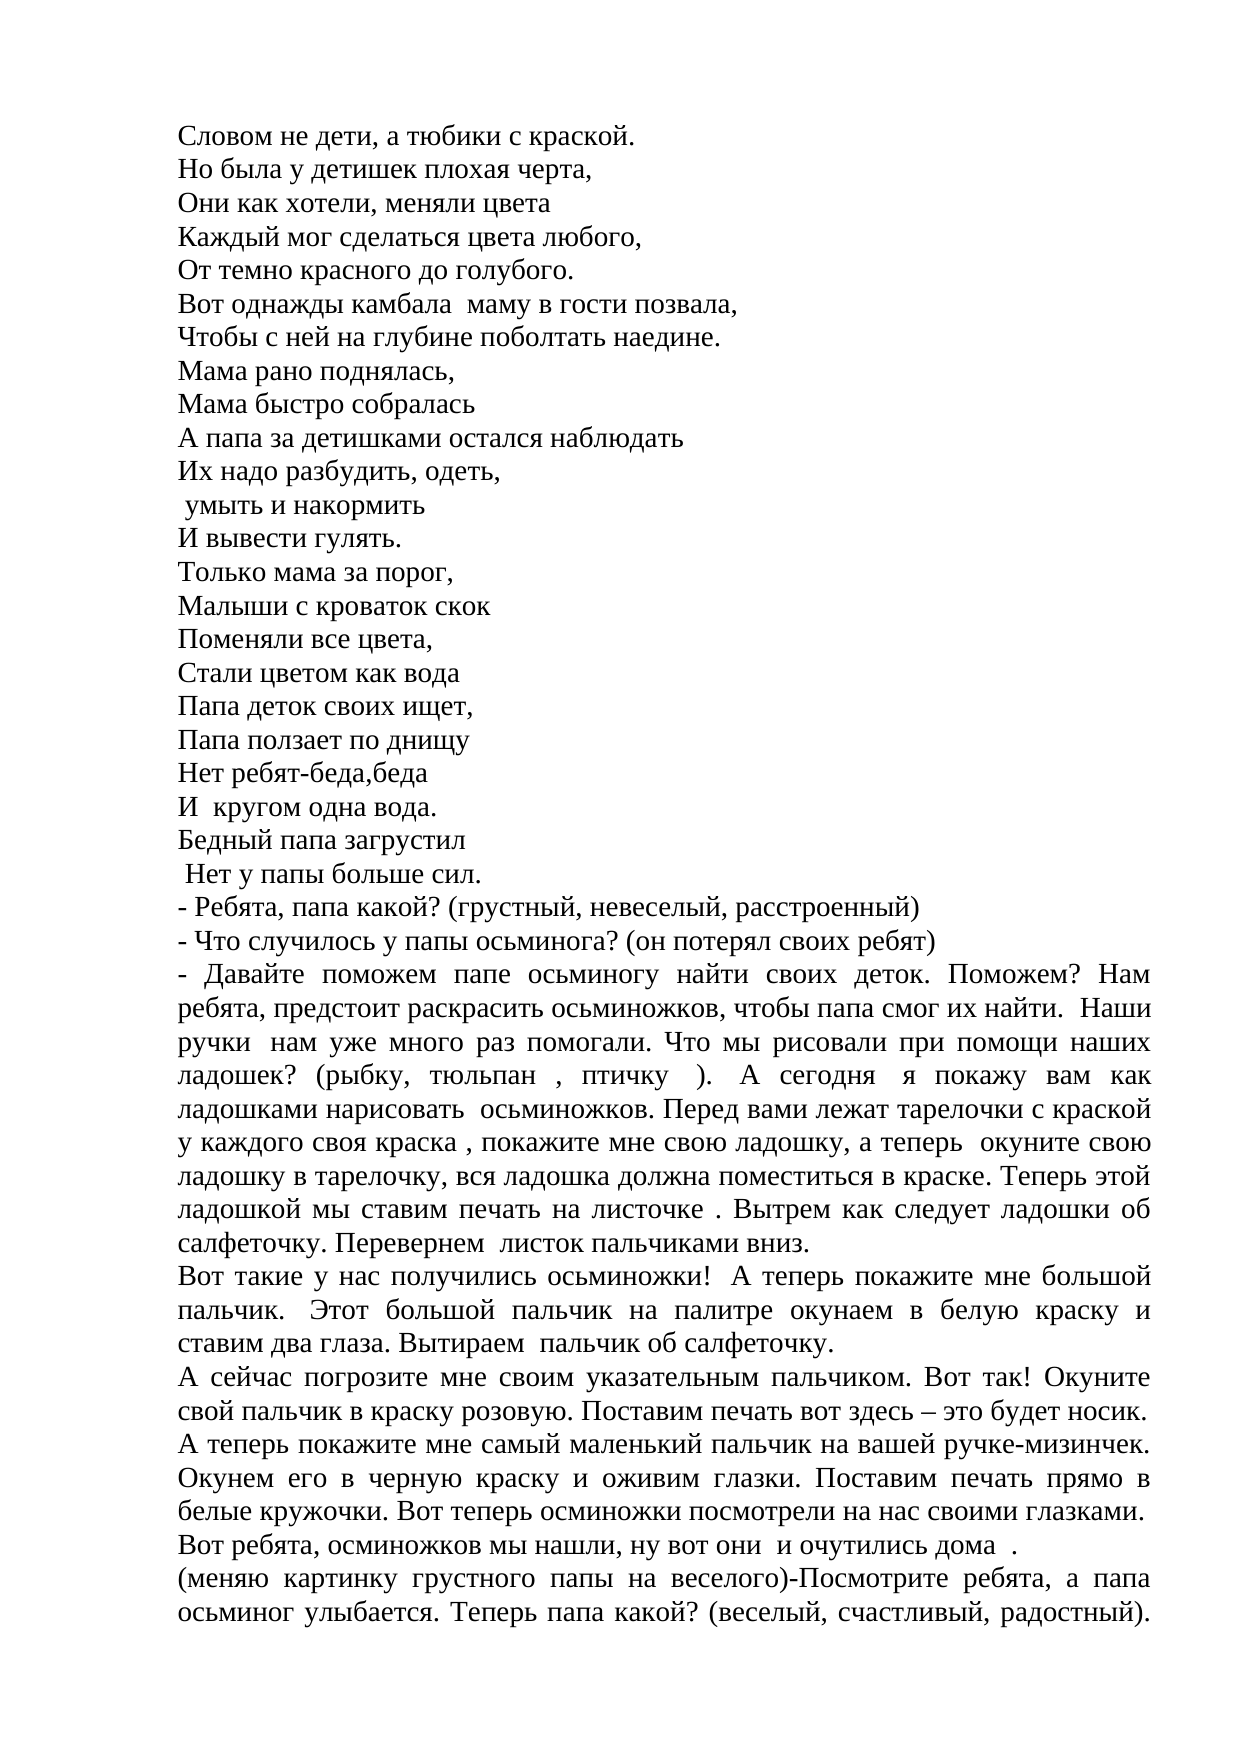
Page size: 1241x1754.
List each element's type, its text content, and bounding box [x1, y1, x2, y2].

text От темно красного до голубого. [177, 252, 1152, 286]
text Чтобы с ней на глубине поболтать наедине. [177, 319, 1152, 353]
text - Ребята, папа какой? (грустный, невеселый, расстроенный) [177, 889, 1152, 923]
text Папа деток своих ищет, [177, 688, 1152, 722]
text Их надо разбудить, одеть, [177, 453, 1152, 487]
text Только мама за порог, [177, 554, 1152, 588]
text Папа ползает по днищу [177, 722, 1152, 755]
text Малыши с кроваток скок [177, 588, 1152, 621]
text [177, 1560, 1152, 1627]
text Они как хотели, меняли цвета [177, 185, 1152, 219]
text И вывести гулять. [177, 521, 1152, 554]
text Словом не дети, а тюбики с краской. [177, 118, 1152, 152]
text Нет у папы больше сил. [177, 856, 1152, 889]
text А сейчас погрозите мне своим указательным пальчиком. Вот так! Окуните свой пальчик в краску розовую. Поставим печать вот здесь – это будет носик. [177, 1359, 1152, 1426]
text А теперь покажите мне самый маленький пальчик на вашей ручке-мизинчек. Окунем его в черную краску и оживим глазки. Поставим печать прямо в белые кружочки. Вот теперь осминожки посмотрели на нас своими глазками. [177, 1426, 1152, 1527]
text Бедный папа загрустил [177, 822, 1152, 856]
text Вот такие у нас получились осьминожки! А теперь покажите мне большой пальчик. Этот большой пальчик на палитре окунаем в белую краску и ставим два глаза. Вытираем пальчик об салфеточку. [177, 1258, 1152, 1359]
text Вот однажды камбала маму в гости позвала, [177, 286, 1152, 319]
text Мама рано поднялась, [177, 353, 1152, 386]
text - Давайте поможем папе осьминогу найти своих деток. Поможем? Нам ребята, предстоит раскрасить осьминожков, чтобы папа смог их найти. Наши ручки нам уже много раз помогали. Что мы рисовали при помощи наших ладошек? (рыбку, тюльпан , птичку ). А сегодня я покажу вам как ладошками нарисовать осьминожков. Перед вами лежат тарелочки с краской у каждого своя краска , покажите мне свою ладошку, а теперь окуните свою ладошку в тарелочку, вся ладошка должна поместиться в краске. Теперь этой ладошкой мы ставим печать на листочке . Вытрем как следует ладошки об салфеточку. Перевернем листок пальчиками вниз. [177, 957, 1152, 1258]
text умыть и накормить [177, 487, 1152, 521]
text Стали цветом как вода [177, 655, 1152, 688]
text Мама быстро собралась [177, 386, 1152, 420]
text Нет ребят-беда,беда [177, 755, 1152, 789]
text - Что случилось у папы осьминога? (он потерял своих ребят) [177, 923, 1152, 957]
text Вот ребята, осминожков мы нашли, ну вот они и очутились дома . [177, 1527, 1152, 1560]
text Но была у детишек плохая черта, [177, 152, 1152, 185]
text Каждый мог сделаться цвета любого, [177, 219, 1152, 252]
text Поменяли все цвета, [177, 621, 1152, 655]
text А папа за детишками остался наблюдать [177, 420, 1152, 453]
text И кругом одна вода. [177, 789, 1152, 822]
